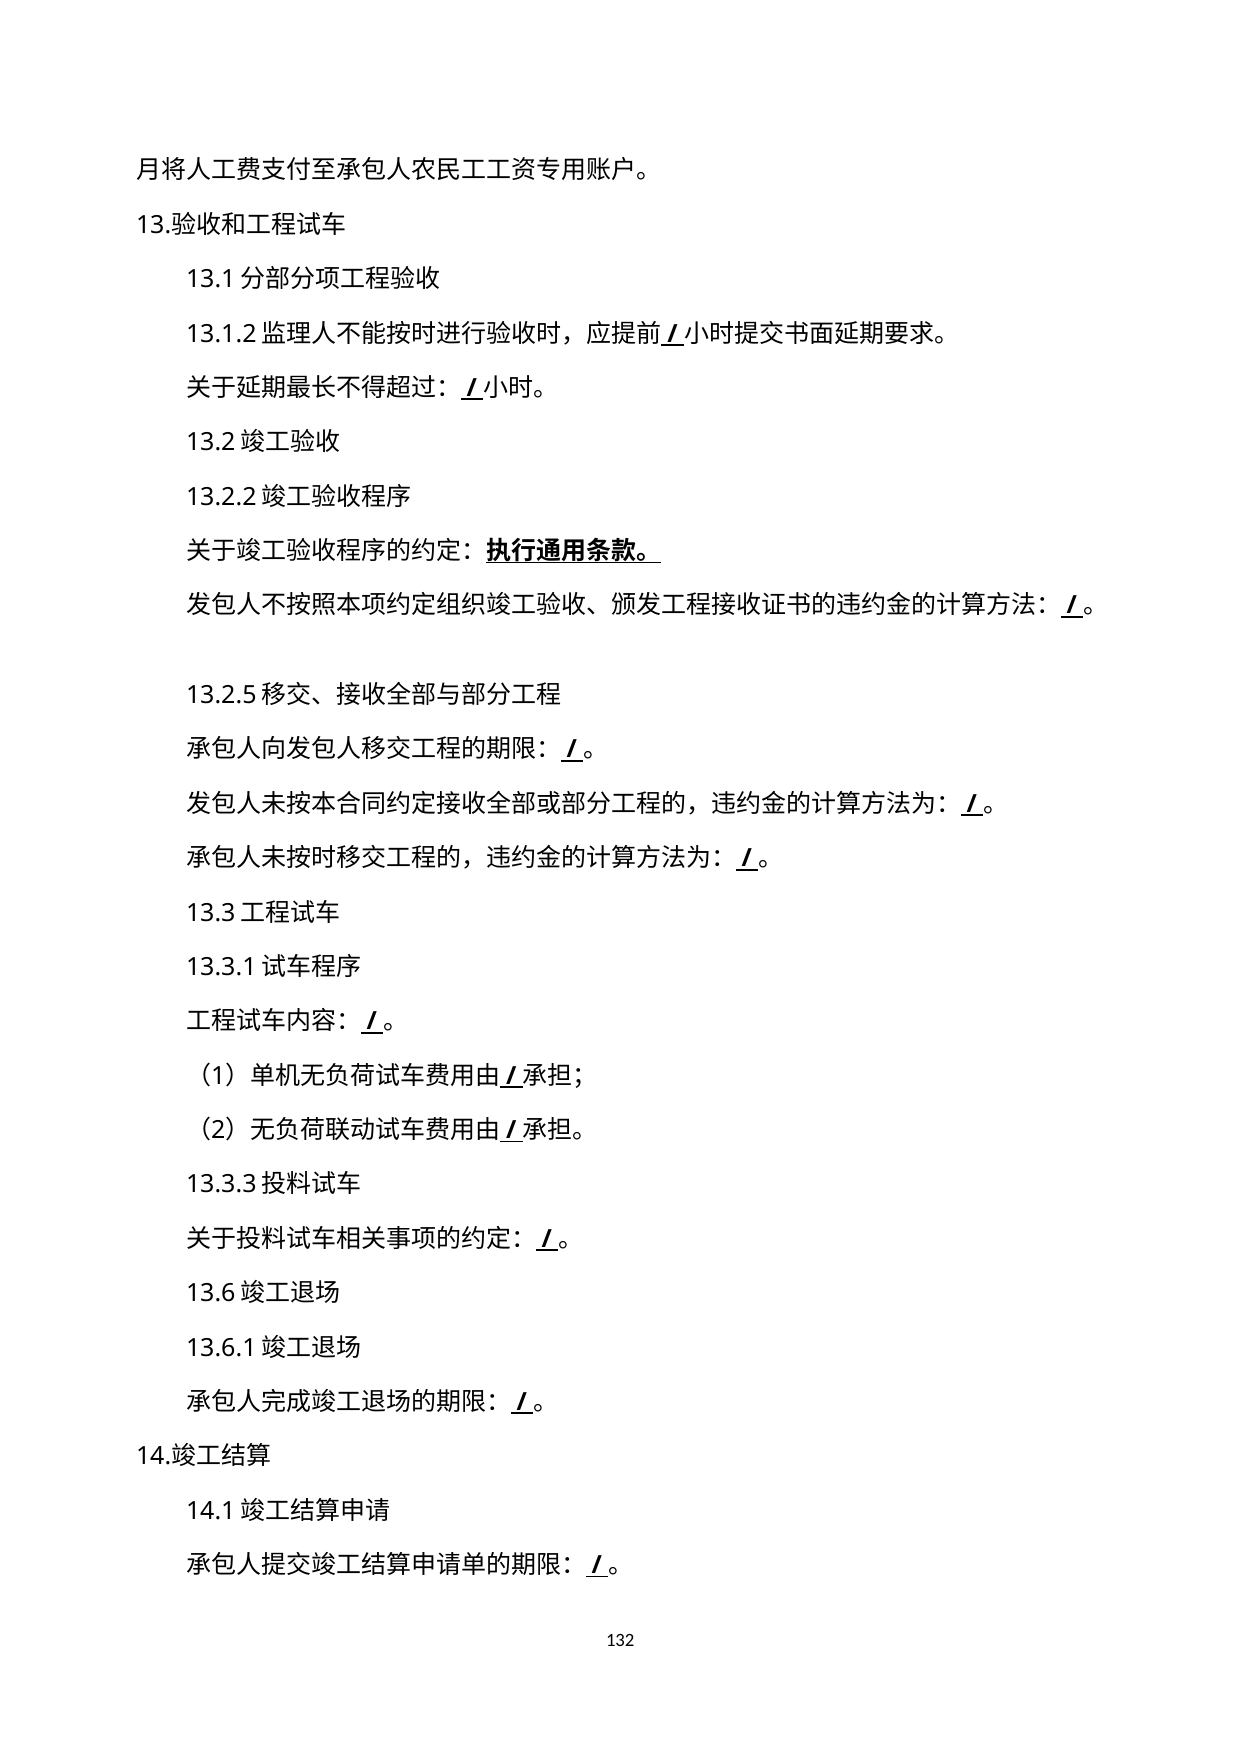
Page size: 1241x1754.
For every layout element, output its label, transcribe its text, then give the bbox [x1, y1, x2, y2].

text 13.验收和工程试车 [136, 204, 1104, 241]
text 承包人未按时移交工程的，违约金的计算方法为： / 。 [136, 838, 1104, 874]
text 13.2.5移交、接收全部与部分工程 [136, 674, 1104, 711]
text 13.3.1试车程序 [136, 946, 1104, 983]
text 承包人向发包人移交工程的期限： / 。 [136, 729, 1104, 765]
text （2）无负荷联动试车费用由 / 承担。 [136, 1109, 1104, 1146]
text 承包人提交竣工结算申请单的期限： / 。 [136, 1544, 1104, 1581]
text 关于竣工验收程序的约定：执行通用条款。 [136, 531, 1104, 567]
text 13.6.1竣工退场 [136, 1327, 1104, 1363]
text 13.1分部分项工程验收 [136, 259, 1104, 295]
text 13.2竣工验收 [136, 422, 1104, 458]
text （1）单机无负荷试车费用由 / 承担； [136, 1055, 1104, 1091]
text 承包人完成竣工退场的期限： / 。 [136, 1381, 1104, 1418]
text 13.6竣工退场 [136, 1273, 1104, 1309]
text 14.1竣工结算申请 [136, 1490, 1104, 1526]
text 工程试车内容： / 。 [136, 1001, 1104, 1037]
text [136, 150, 1104, 186]
text 13.1.2监理人不能按时进行验收时，应提前 / 小时提交书面延期要求。 [136, 313, 1104, 349]
text 关于延期最长不得超过： / 小时。 [136, 367, 1104, 404]
text 发包人未按本合同约定接收全部或部分工程的，违约金的计算方法为： / 。 [136, 783, 1104, 819]
text 13.3.3投料试车 [136, 1164, 1104, 1200]
text 14.竣工结算 [136, 1436, 1104, 1472]
text 发包人不按照本项约定组织竣工验收、颁发工程接收证书的违约金的计算方法： / 。 [136, 585, 1104, 661]
text 13.3工程试车 [136, 892, 1104, 928]
text 关于投料试车相关事项的约定： / 。 [136, 1218, 1104, 1254]
text 13.2.2竣工验收程序 [136, 476, 1104, 512]
